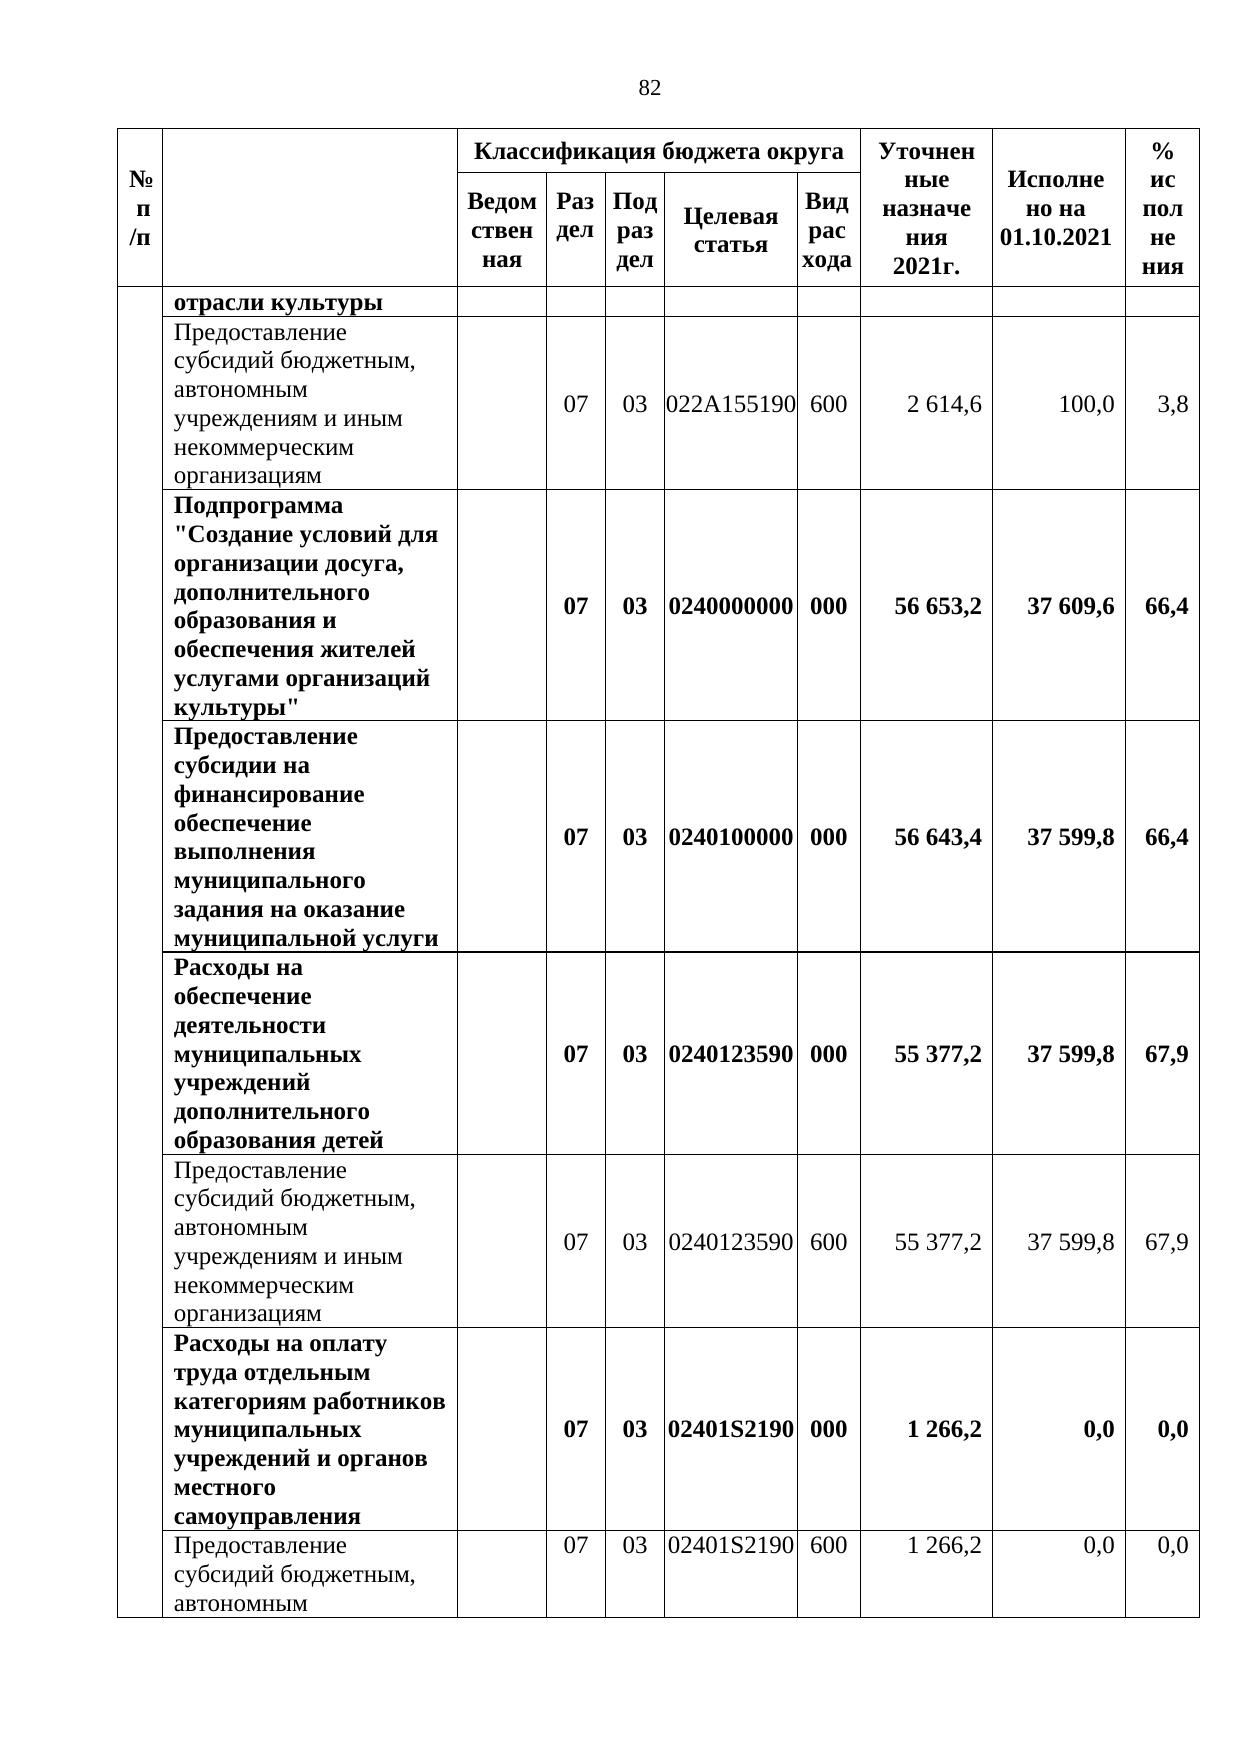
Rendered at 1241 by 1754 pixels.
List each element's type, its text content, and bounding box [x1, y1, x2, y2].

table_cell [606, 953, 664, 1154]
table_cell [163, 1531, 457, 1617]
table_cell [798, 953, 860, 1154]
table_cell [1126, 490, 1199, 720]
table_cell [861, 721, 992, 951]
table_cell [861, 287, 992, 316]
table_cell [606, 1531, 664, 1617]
table_cell Раз дел [547, 173, 605, 256]
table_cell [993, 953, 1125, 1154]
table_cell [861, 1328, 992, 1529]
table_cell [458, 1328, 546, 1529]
table_header Уточненные назначе ния 2021г. [861, 129, 992, 286]
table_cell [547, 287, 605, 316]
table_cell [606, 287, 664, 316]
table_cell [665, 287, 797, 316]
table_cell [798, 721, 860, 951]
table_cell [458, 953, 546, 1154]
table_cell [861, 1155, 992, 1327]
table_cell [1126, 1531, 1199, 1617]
table_header Классификация бюджета округа [458, 129, 860, 172]
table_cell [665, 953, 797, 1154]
table_header Исполне но на 01.10.2021 [993, 129, 1125, 286]
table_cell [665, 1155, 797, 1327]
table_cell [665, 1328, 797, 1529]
table_header [163, 129, 457, 286]
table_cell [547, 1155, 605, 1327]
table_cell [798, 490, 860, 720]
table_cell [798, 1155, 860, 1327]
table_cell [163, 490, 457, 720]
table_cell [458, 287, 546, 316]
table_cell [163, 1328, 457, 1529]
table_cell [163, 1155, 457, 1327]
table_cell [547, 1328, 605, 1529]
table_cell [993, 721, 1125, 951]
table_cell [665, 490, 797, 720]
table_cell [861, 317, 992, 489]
table_header % ис полне ния [1126, 129, 1199, 286]
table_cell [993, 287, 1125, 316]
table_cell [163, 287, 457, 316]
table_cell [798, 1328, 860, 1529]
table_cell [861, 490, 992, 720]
table_cell Целевая статья [665, 173, 797, 286]
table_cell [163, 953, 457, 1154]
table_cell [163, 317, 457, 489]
table_cell [547, 256, 605, 286]
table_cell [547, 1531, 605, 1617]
table_cell Вид рас хода [798, 173, 860, 286]
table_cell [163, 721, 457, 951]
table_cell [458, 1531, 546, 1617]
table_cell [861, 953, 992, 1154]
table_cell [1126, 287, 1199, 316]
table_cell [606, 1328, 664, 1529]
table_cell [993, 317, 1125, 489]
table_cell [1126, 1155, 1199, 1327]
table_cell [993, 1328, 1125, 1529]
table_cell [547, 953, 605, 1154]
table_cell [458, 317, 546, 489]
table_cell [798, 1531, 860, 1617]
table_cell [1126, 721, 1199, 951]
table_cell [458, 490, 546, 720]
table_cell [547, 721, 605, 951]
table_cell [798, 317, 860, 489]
table_header № п/п [118, 129, 162, 286]
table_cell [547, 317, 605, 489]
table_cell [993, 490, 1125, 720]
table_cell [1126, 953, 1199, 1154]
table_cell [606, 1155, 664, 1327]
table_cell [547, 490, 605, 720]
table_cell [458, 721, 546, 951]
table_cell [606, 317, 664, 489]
table_cell Ведом ствен ная [458, 173, 546, 286]
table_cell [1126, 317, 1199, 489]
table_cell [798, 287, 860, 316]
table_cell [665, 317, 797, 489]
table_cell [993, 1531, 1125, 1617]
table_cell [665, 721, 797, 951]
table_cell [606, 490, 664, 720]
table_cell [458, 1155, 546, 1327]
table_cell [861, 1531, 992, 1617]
table_cell Под раз дел [606, 173, 664, 286]
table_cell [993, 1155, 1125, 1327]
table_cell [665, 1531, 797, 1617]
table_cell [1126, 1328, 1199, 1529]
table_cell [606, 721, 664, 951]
